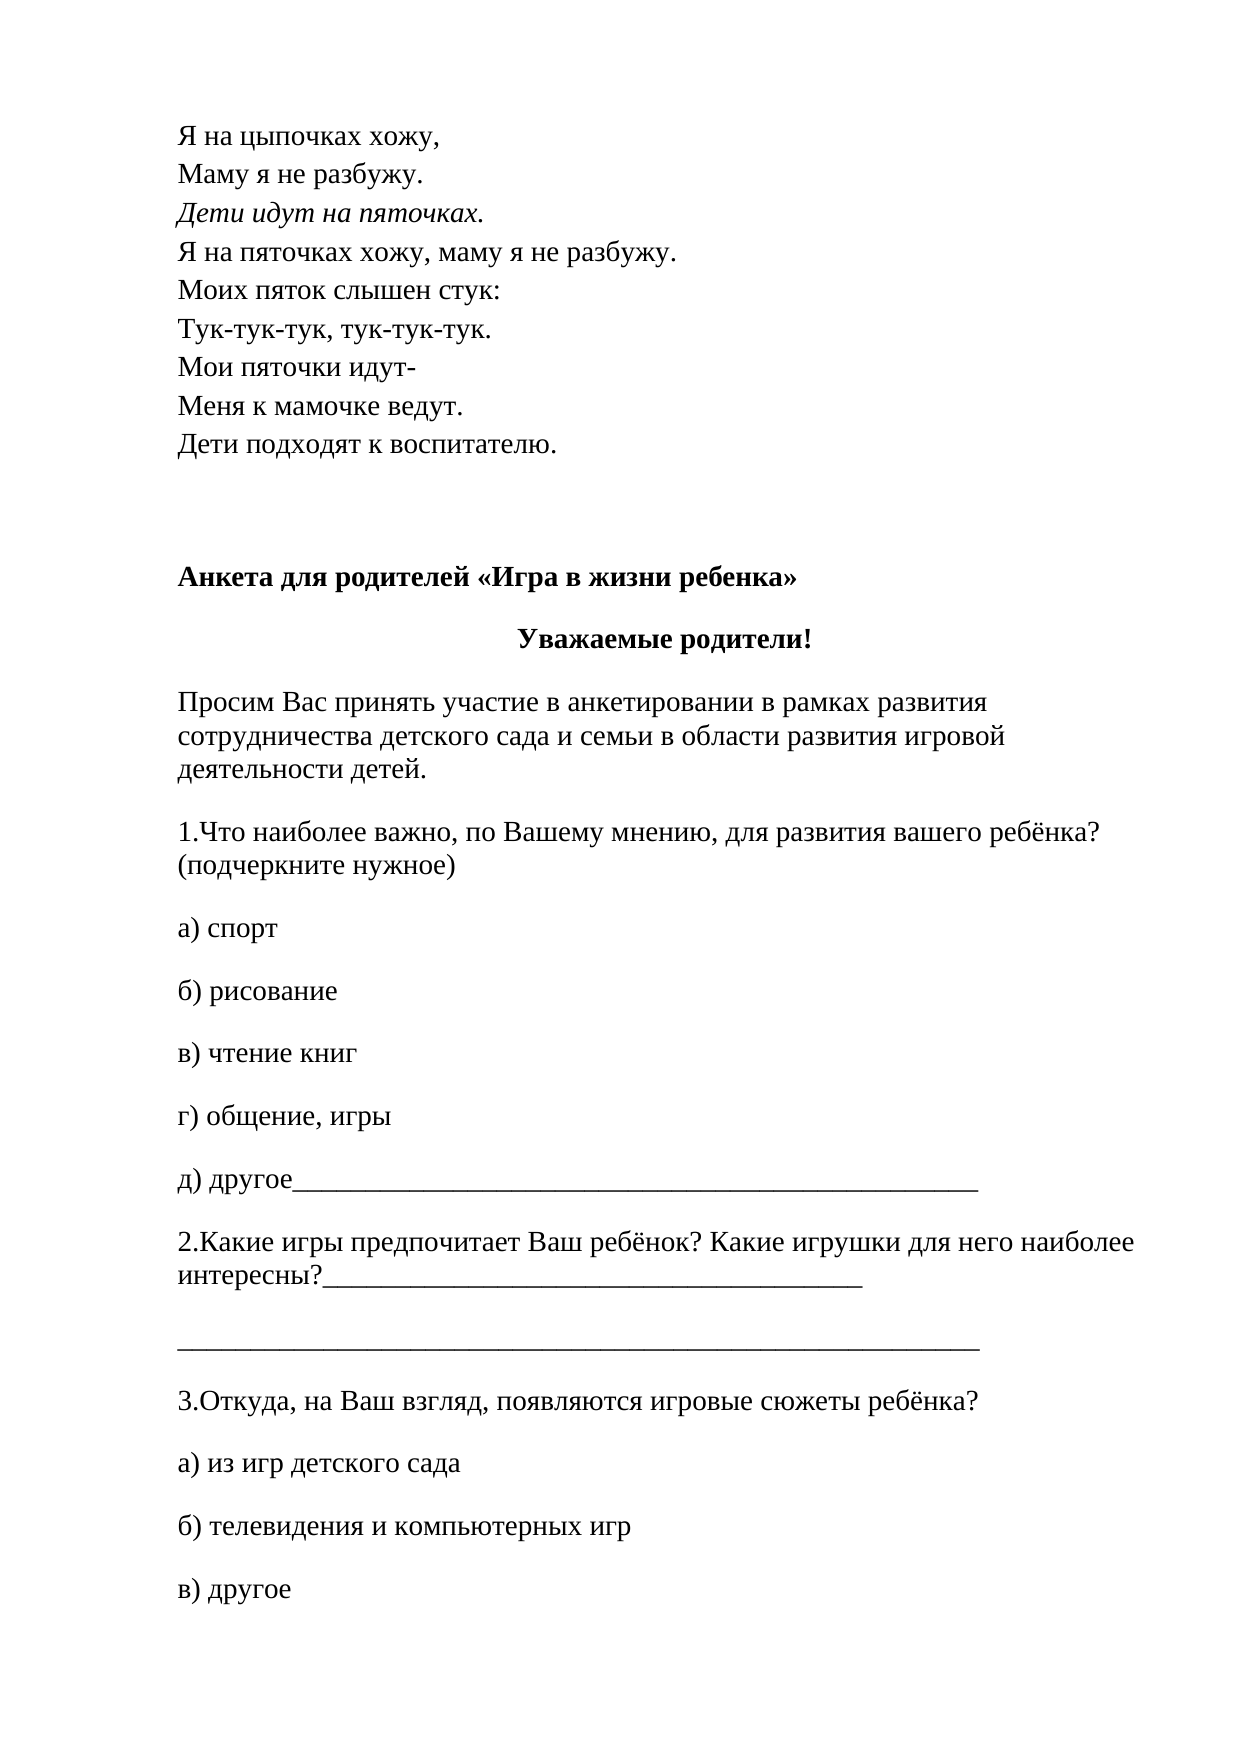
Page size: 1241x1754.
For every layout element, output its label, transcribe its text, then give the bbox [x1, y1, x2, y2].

text в) другое [177, 1571, 1152, 1604]
text в) чтение книг [177, 1036, 1152, 1069]
text Я на цыпочках хожу, [177, 118, 1152, 152]
text а) из игр детского сада [177, 1445, 1152, 1479]
text а) спорт [177, 910, 1152, 944]
text Тук-тук-тук, тук-тук-тук. [177, 311, 1152, 344]
text Просим Вас принять участие в анкетировании в рамках развития сотрудничества детского сада и семьи в области развития игровой деятельности детей. [177, 684, 1152, 785]
text Уважаемые родители! [177, 621, 1152, 655]
text б) телевидения и компьютерных игр [177, 1508, 1152, 1542]
text Маму я не разбужу. [177, 157, 1152, 190]
text г) общение, игры [177, 1098, 1152, 1132]
text д) другое_______________________________________________ [177, 1161, 1152, 1194]
text Анкета для родителей «Игра в жизни ребенка» [177, 559, 1152, 592]
text Дети подходят к воспитателю. [177, 426, 1152, 460]
text _______________________________________________________ [177, 1320, 1152, 1353]
text Меня к мамочке ведут. [177, 388, 1152, 421]
text 2.Какие игры предпочитает Ваш ребёнок? Какие игрушки для него наиболее интересны?_____________________________________ [177, 1224, 1152, 1291]
text Моих пяток слышен стук: [177, 272, 1152, 306]
text б) рисование [177, 973, 1152, 1006]
text Дети идут на пяточках. [177, 195, 1152, 229]
text 1.Что наиболее важно, по Вашему мнению, для развития вашего ребёнка? (подчеркните нужное) [177, 814, 1152, 881]
text Мои пяточки идут- [177, 349, 1152, 383]
text 3.Откуда, на Ваш взгляд, появляются игровые сюжеты ребёнка? [177, 1383, 1152, 1416]
text Я на пяточках хожу, маму я не разбужу. [177, 234, 1152, 267]
